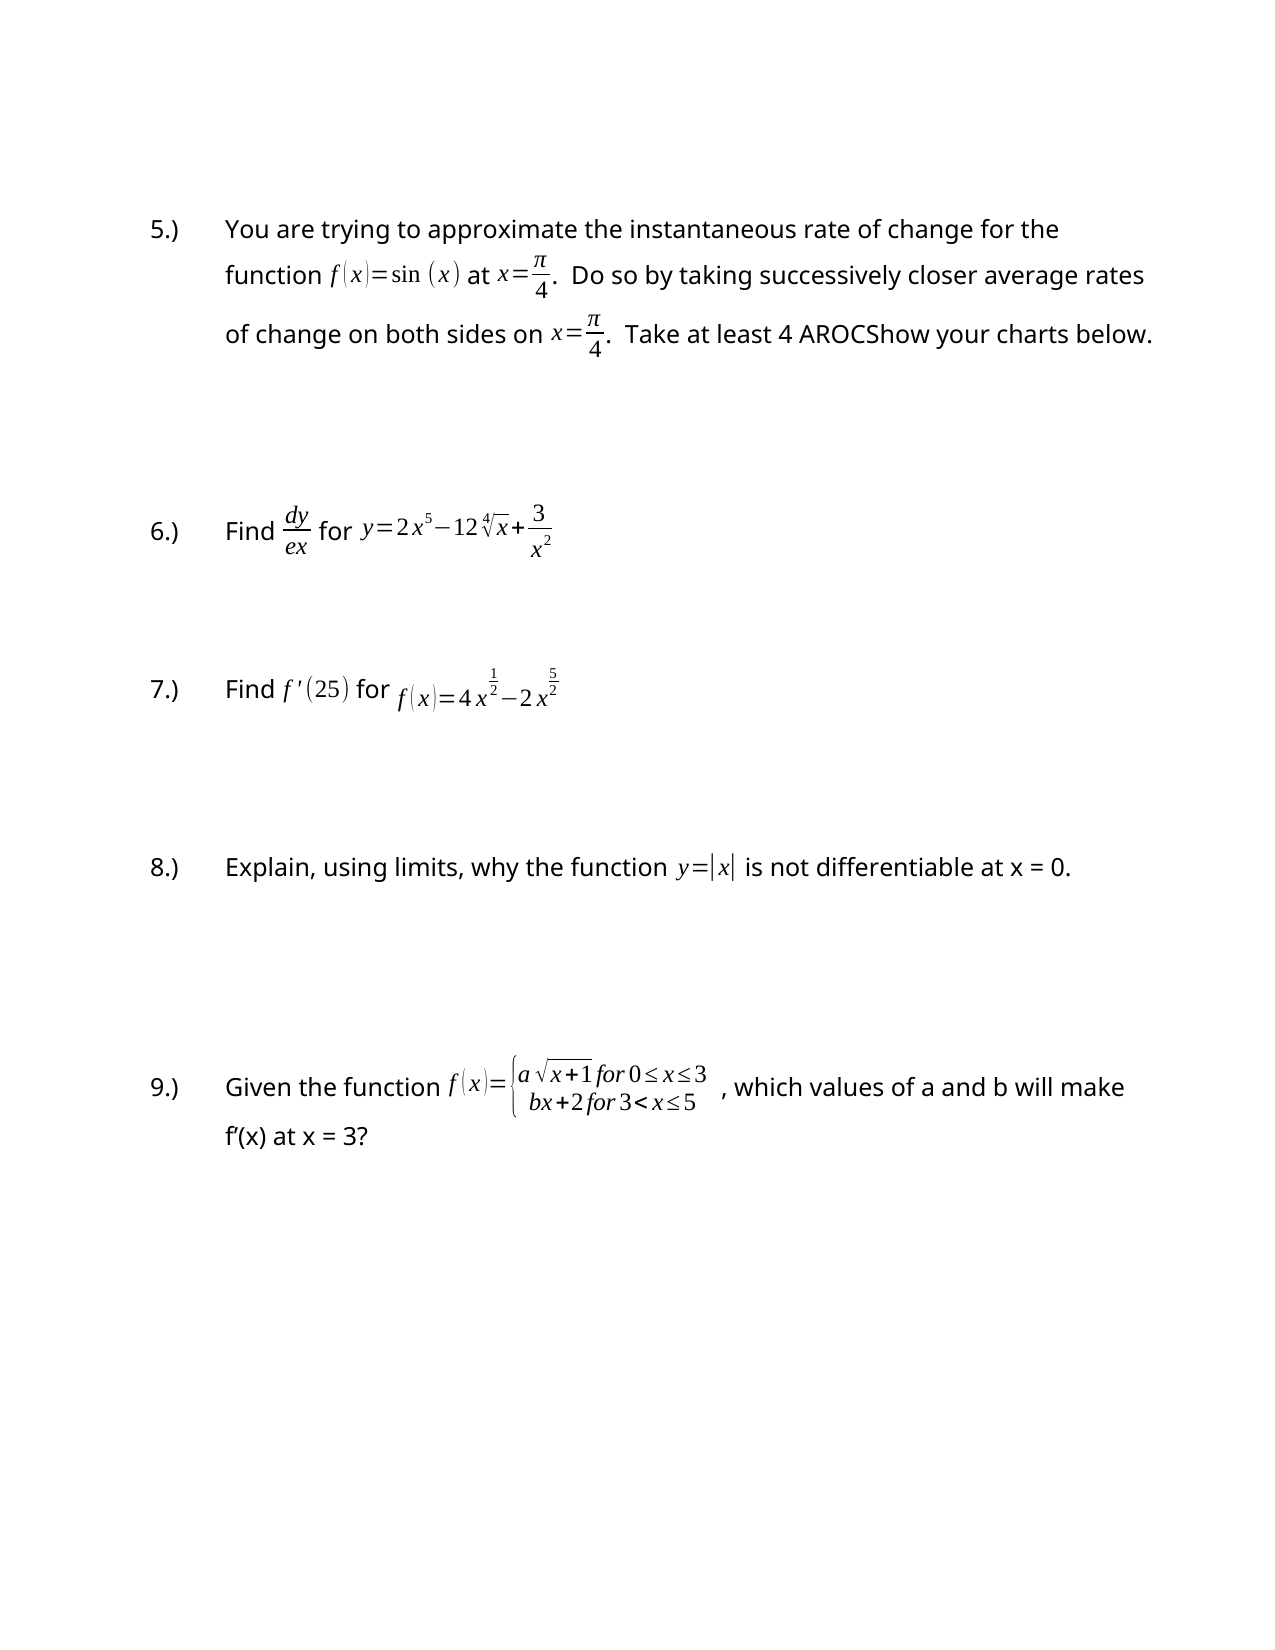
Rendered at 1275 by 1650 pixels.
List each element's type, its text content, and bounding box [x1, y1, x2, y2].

list Given the function , which values of a and b will make f’(x) at x = 3? [150, 1054, 1162, 1153]
list Explain, using limits, why the function is not differentiable at x = 0. [150, 850, 1162, 884]
list Find for [150, 499, 1162, 562]
list Find for [150, 664, 1162, 714]
list You are trying to approximate the instantaneous rate of change for the function at . Do so by taking successively closer average rates of change on both sides on . Take at least 4 AROCShow your charts below. [150, 211, 1162, 363]
